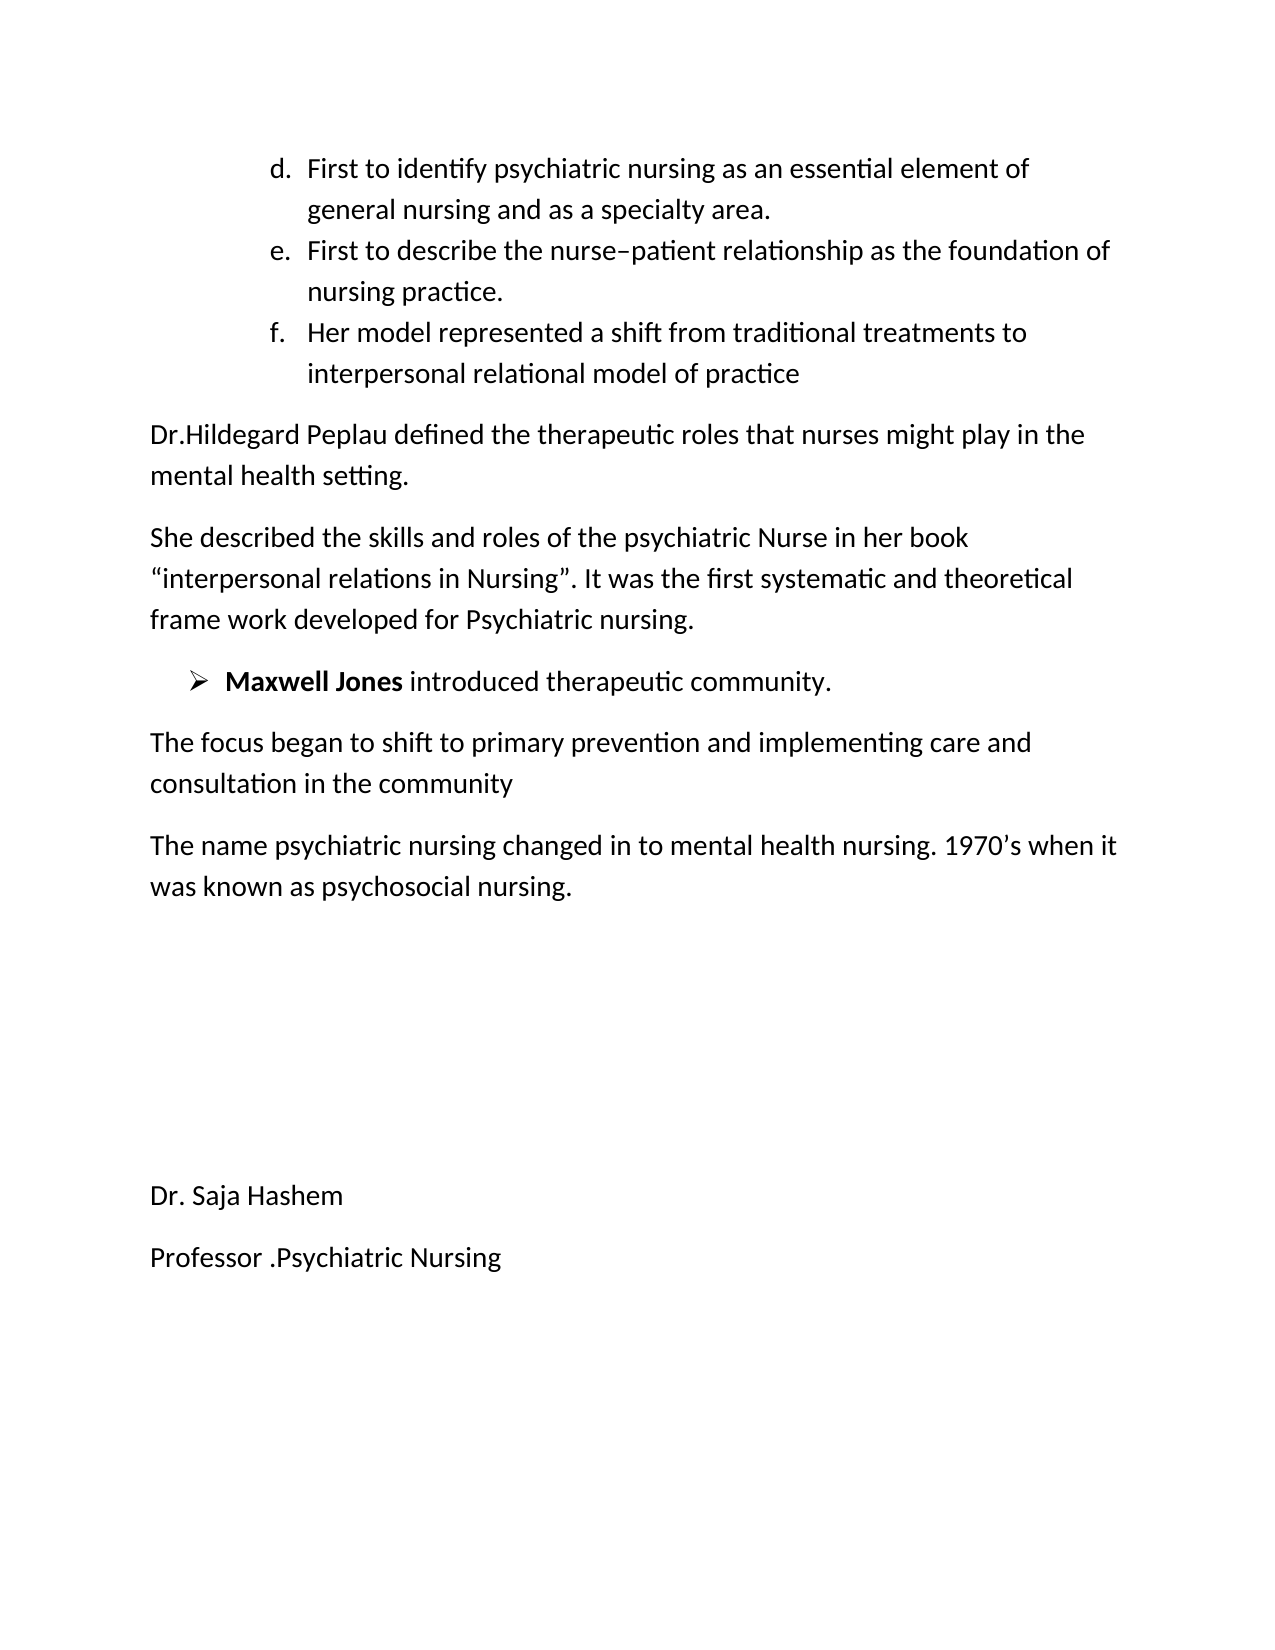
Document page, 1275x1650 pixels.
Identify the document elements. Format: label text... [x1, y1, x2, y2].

text Dr.Hildegard Peplau defined the therapeutic roles that nurses might play in the mental health setting. [150, 416, 1125, 493]
list Her model represented a shift from traditional treatments to interpersonal relational model of practice [269, 314, 1125, 390]
text She described the skills and roles of the psychiatric Nurse in her book “interpersonal relations in Nursing”. It was the first systematic and theoretical frame work developed for Psychiatric nursing. [150, 519, 1125, 637]
text The name psychiatric nursing changed in to mental health nursing. 1970’s when it was known as psychosocial nursing. [150, 827, 1125, 904]
list First to identify psychiatric nursing as an essential element of general nursing and as a specialty area. [269, 150, 1125, 227]
list Maxwell Jones introduced therapeutic community. [187, 663, 1125, 698]
text Professor .Psychiatric Nursing [150, 1239, 1125, 1274]
text Dr. Saja Hashem [150, 1177, 1125, 1213]
list First to describe the nurse–patient relationship as the foundation of nursing practice. [269, 232, 1125, 308]
text The focus began to shift to primary prevention and implementing care and consultation in the community [150, 724, 1125, 801]
